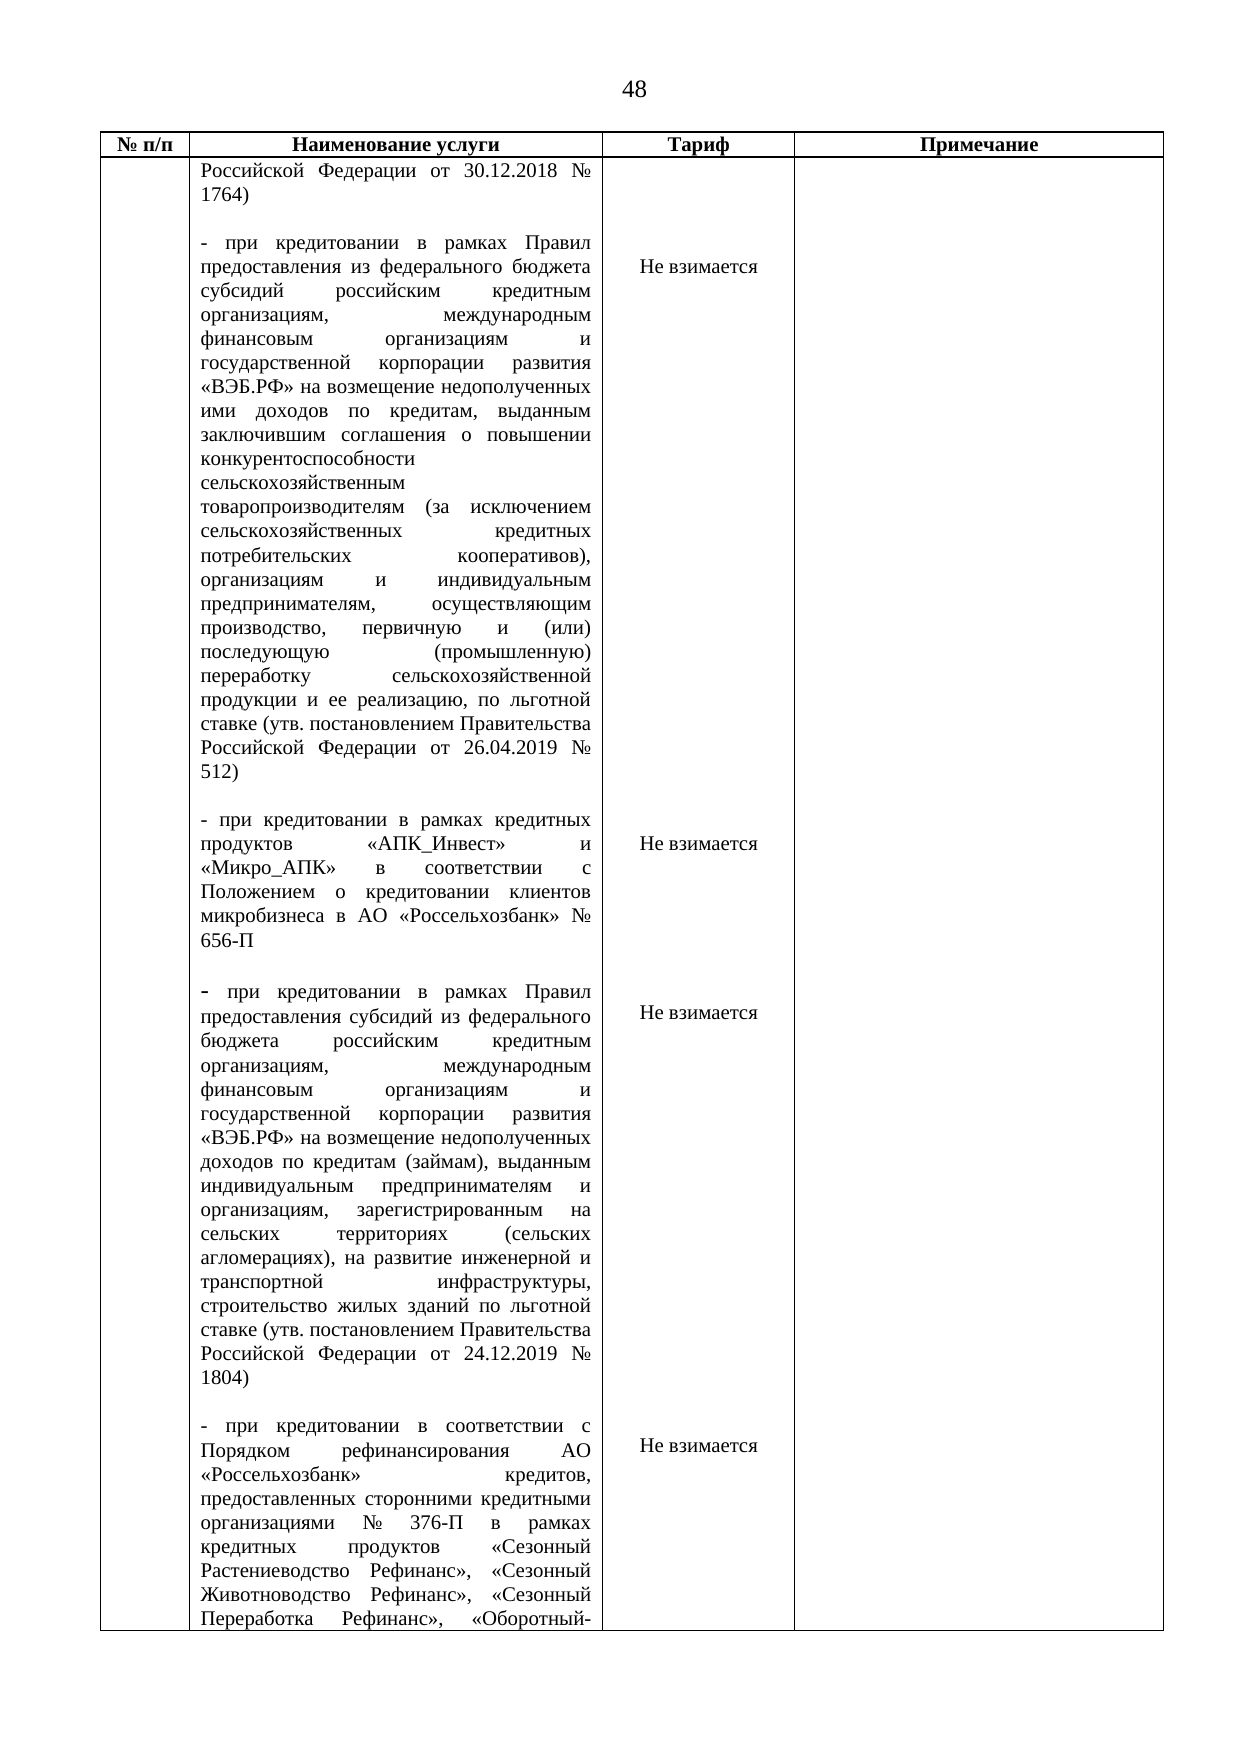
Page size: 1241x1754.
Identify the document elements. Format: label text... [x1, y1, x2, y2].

table_cell [101, 158, 189, 1630]
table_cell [190, 158, 602, 1630]
table_header № п/п [101, 133, 189, 156]
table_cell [603, 158, 794, 1630]
table_header Тариф [603, 133, 794, 156]
table_header Наименование услуги [190, 133, 602, 156]
table_header Примечание [795, 133, 1163, 156]
